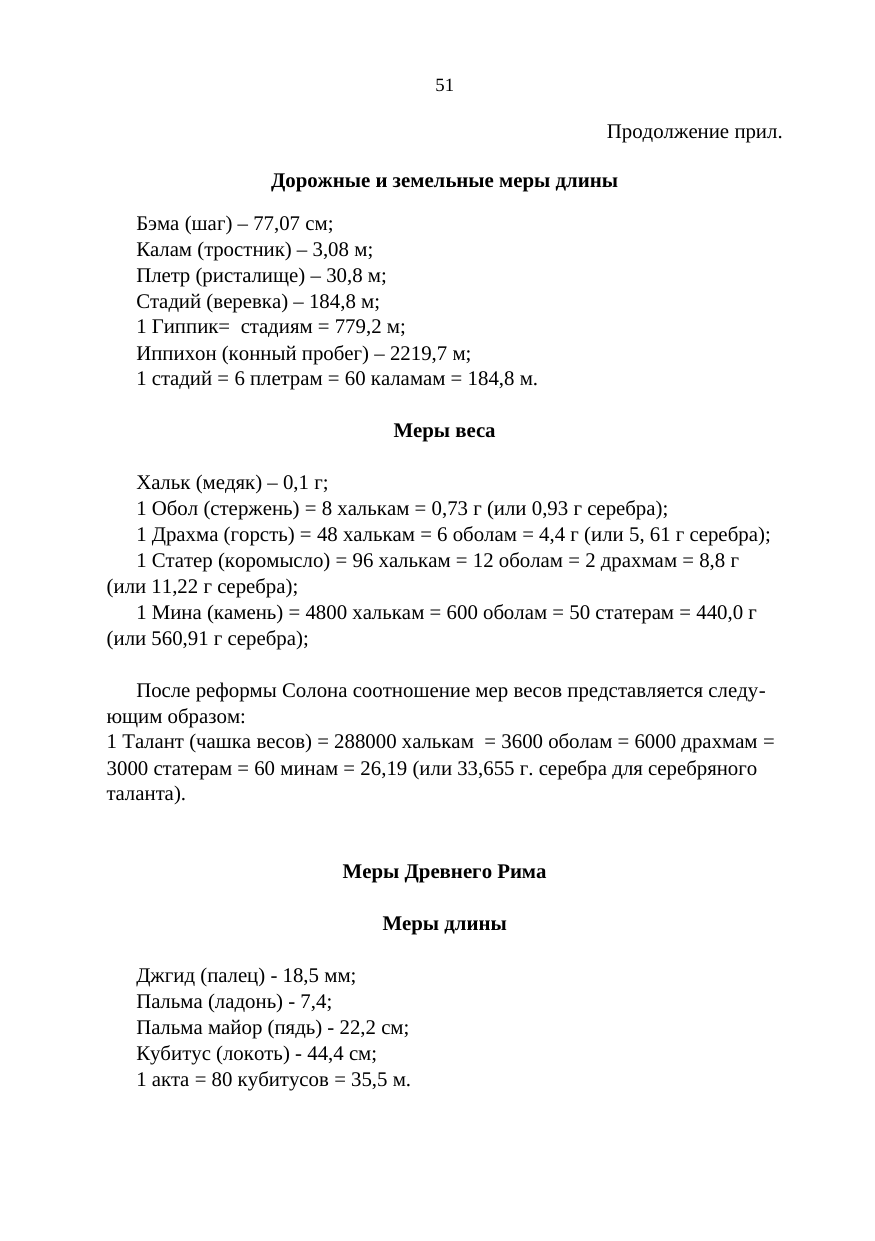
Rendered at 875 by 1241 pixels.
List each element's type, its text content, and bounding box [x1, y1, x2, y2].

list Меры длины [106, 911, 782, 935]
list Меры Древнего Рима [106, 859, 782, 883]
list 1 стадий = 6 плетрам = 60 каламам = 184,8 м. [106, 366, 782, 390]
list Меры веса [106, 418, 782, 442]
text Калам (тростник) – 3,08 м; [136, 237, 782, 261]
list Пальма (ладонь) - 7,4; [106, 989, 782, 1013]
list Пальма майор (пядь) - 22,2 см; [106, 1015, 782, 1039]
list 1 Статер (коромысло) = 96 халькам = 12 оболам = 2 драхмам = 8,8 г (или 11,22 г серебра); [106, 548, 782, 598]
list Дорожные и земельные меры длины [106, 168, 782, 192]
text Продолжение прил. [106, 119, 782, 143]
list Бэма (шаг) – 77,07 см; [106, 211, 782, 235]
list Плетр (ристалище) – 30,8 м; [106, 263, 782, 287]
list 1 акта = 80 кубитусов = 35,5 м. [106, 1067, 782, 1091]
list После реформы Солона соотношение мер весов представляется следующим образом: [106, 678, 782, 728]
list Джгид (палец) - 18,5 мм; [106, 963, 782, 987]
list Стадий (веревка) – 184,8 м; [106, 288, 782, 313]
list 1 Драхма (горсть) = 48 халькам = 6 оболам = 4,4 г (или 5, 61 г серебра); [106, 522, 782, 546]
list Кубитус (локоть) - 44,4 см; [106, 1041, 782, 1065]
list Хальк (медяк) – 0,1 г; [106, 470, 782, 494]
list 1 Талант (чашка весов) = 288000 халькам = 3600 оболам = 6000 драхмам = 3000 статерам = 60 минам = 26,19 (или 33,655 г. серебра для серебряного таланта). [106, 729, 782, 805]
list Иппихон (конный пробег) – 2219,7 м; [106, 340, 782, 364]
list 1 Обол (стержень) = 8 халькам = 0,73 г (или 0,93 г серебра); [106, 496, 782, 520]
list 1 Гиппик= стадиям = 779,2 м; [106, 314, 782, 338]
list 1 Мина (камень) = 4800 халькам = 600 оболам = 50 статерам = 440,0 г (или 560,91 г серебра); [106, 600, 782, 650]
